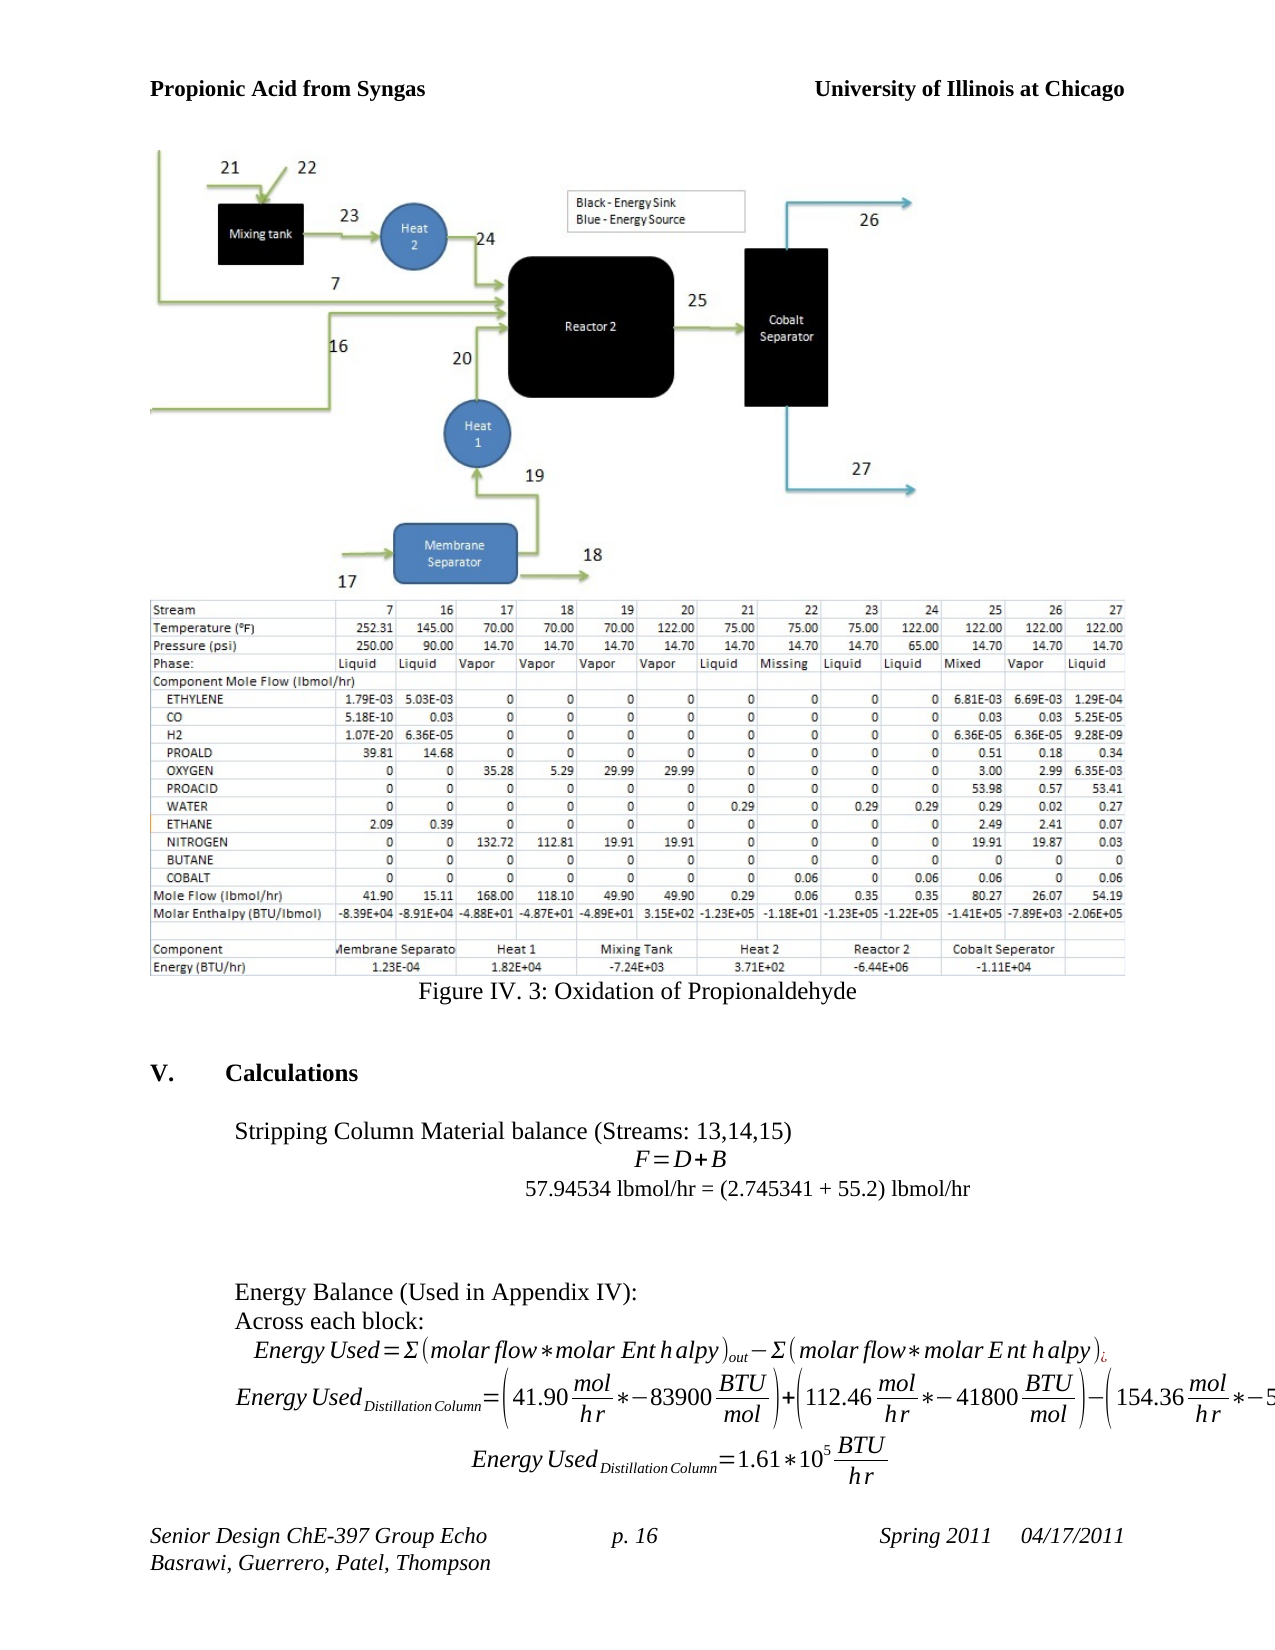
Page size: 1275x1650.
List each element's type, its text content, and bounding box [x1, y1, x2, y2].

text Figure IV. 3: Oxidation of Propionaldehyde [150, 976, 1125, 1004]
list Across each block: [234, 1306, 1125, 1335]
text 57.94534 lbmol/hr = (2.745341 + 55.2) lbmol/hr [450, 1175, 1125, 1201]
list Energy Balance (Used in Appendix IV): [234, 1277, 1125, 1306]
picture [150, 150, 1125, 976]
list Stripping Column Material balance (Streams: 13,14,15) [234, 1116, 1125, 1144]
list Calculations [150, 1058, 1125, 1087]
